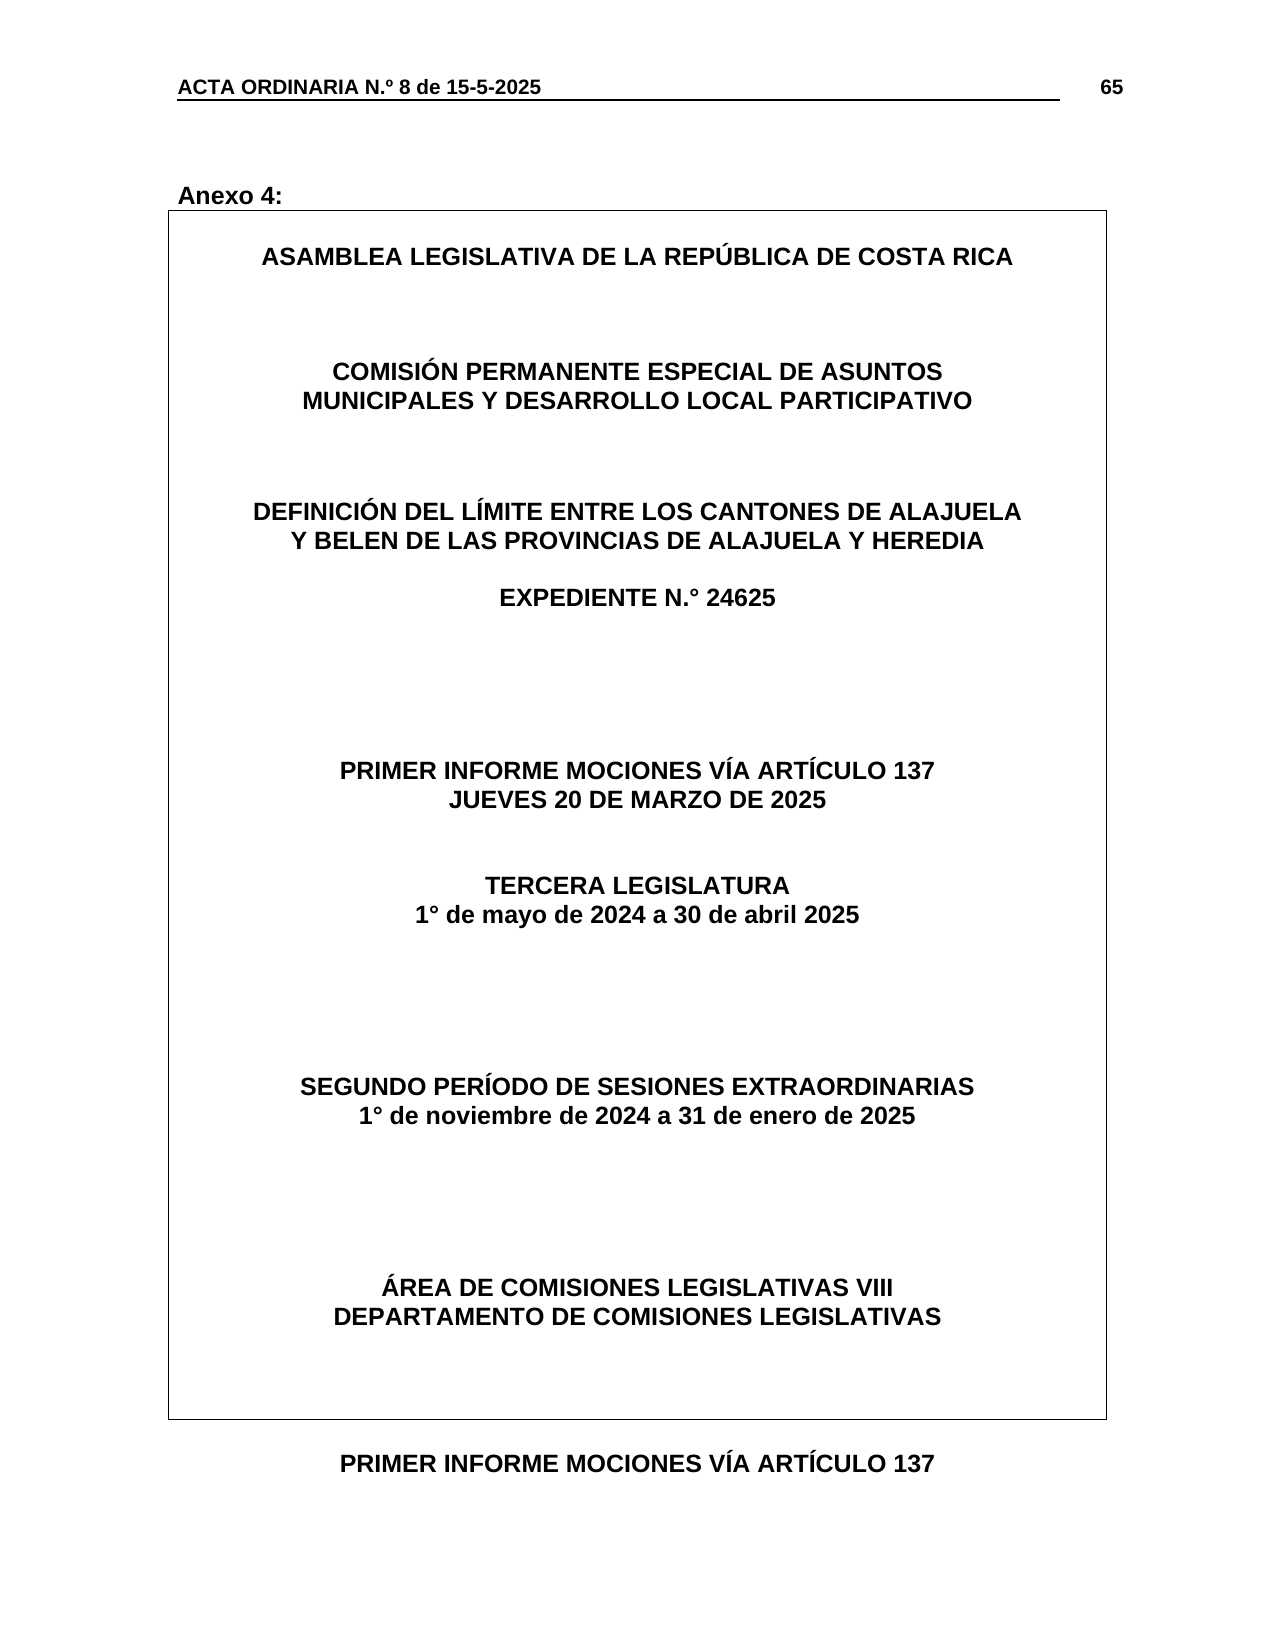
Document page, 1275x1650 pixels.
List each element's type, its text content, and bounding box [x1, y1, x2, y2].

text DEFINICIÓN DEL LÍMITE ENTRE LOS CANTONES DE ALAJUELA [177, 497, 1098, 526]
text DEPARTAMENTO DE COMISIONES LEGISLATIVAS [177, 1302, 1098, 1331]
text MUNICIPALES Y DESARROLLO LOCAL PARTICIPATIVO [177, 386, 1098, 414]
text Anexo 4: [177, 181, 1098, 210]
text JUEVES 20 DE MARZO DE 2025 [177, 784, 1098, 813]
text 1° de noviembre de 2024 a 31 de enero de 2025 [177, 1101, 1098, 1129]
text TERCERA LEGISLATURA [177, 871, 1098, 899]
text COMISIÓN PERMANENTE ESPECIAL DE ASUNTOS [177, 357, 1098, 386]
text PRIMER INFORME MOCIONES VÍA ARTÍCULO 137 [177, 1449, 1098, 1478]
text PRIMER INFORME MOCIONES VÍA ARTÍCULO 137 [177, 756, 1098, 784]
text SEGUNDO PERÍODO DE SESIONES EXTRAORDINARIAS [177, 1072, 1098, 1101]
text ÁREA DE COMISIONES LEGISLATIVAS VIII [177, 1273, 1098, 1302]
text Y BELEN DE LAS PROVINCIAS DE ALAJUELA Y HEREDIA [177, 526, 1098, 554]
text ASAMBLEA LEGISLATIVA DE LA REPÚBLICA DE COSTA RICA [177, 242, 1098, 271]
text 1° de mayo de 2024 a 30 de abril 2025 [177, 899, 1098, 928]
text EXPEDIENTE N.° 24625 [177, 583, 1098, 612]
